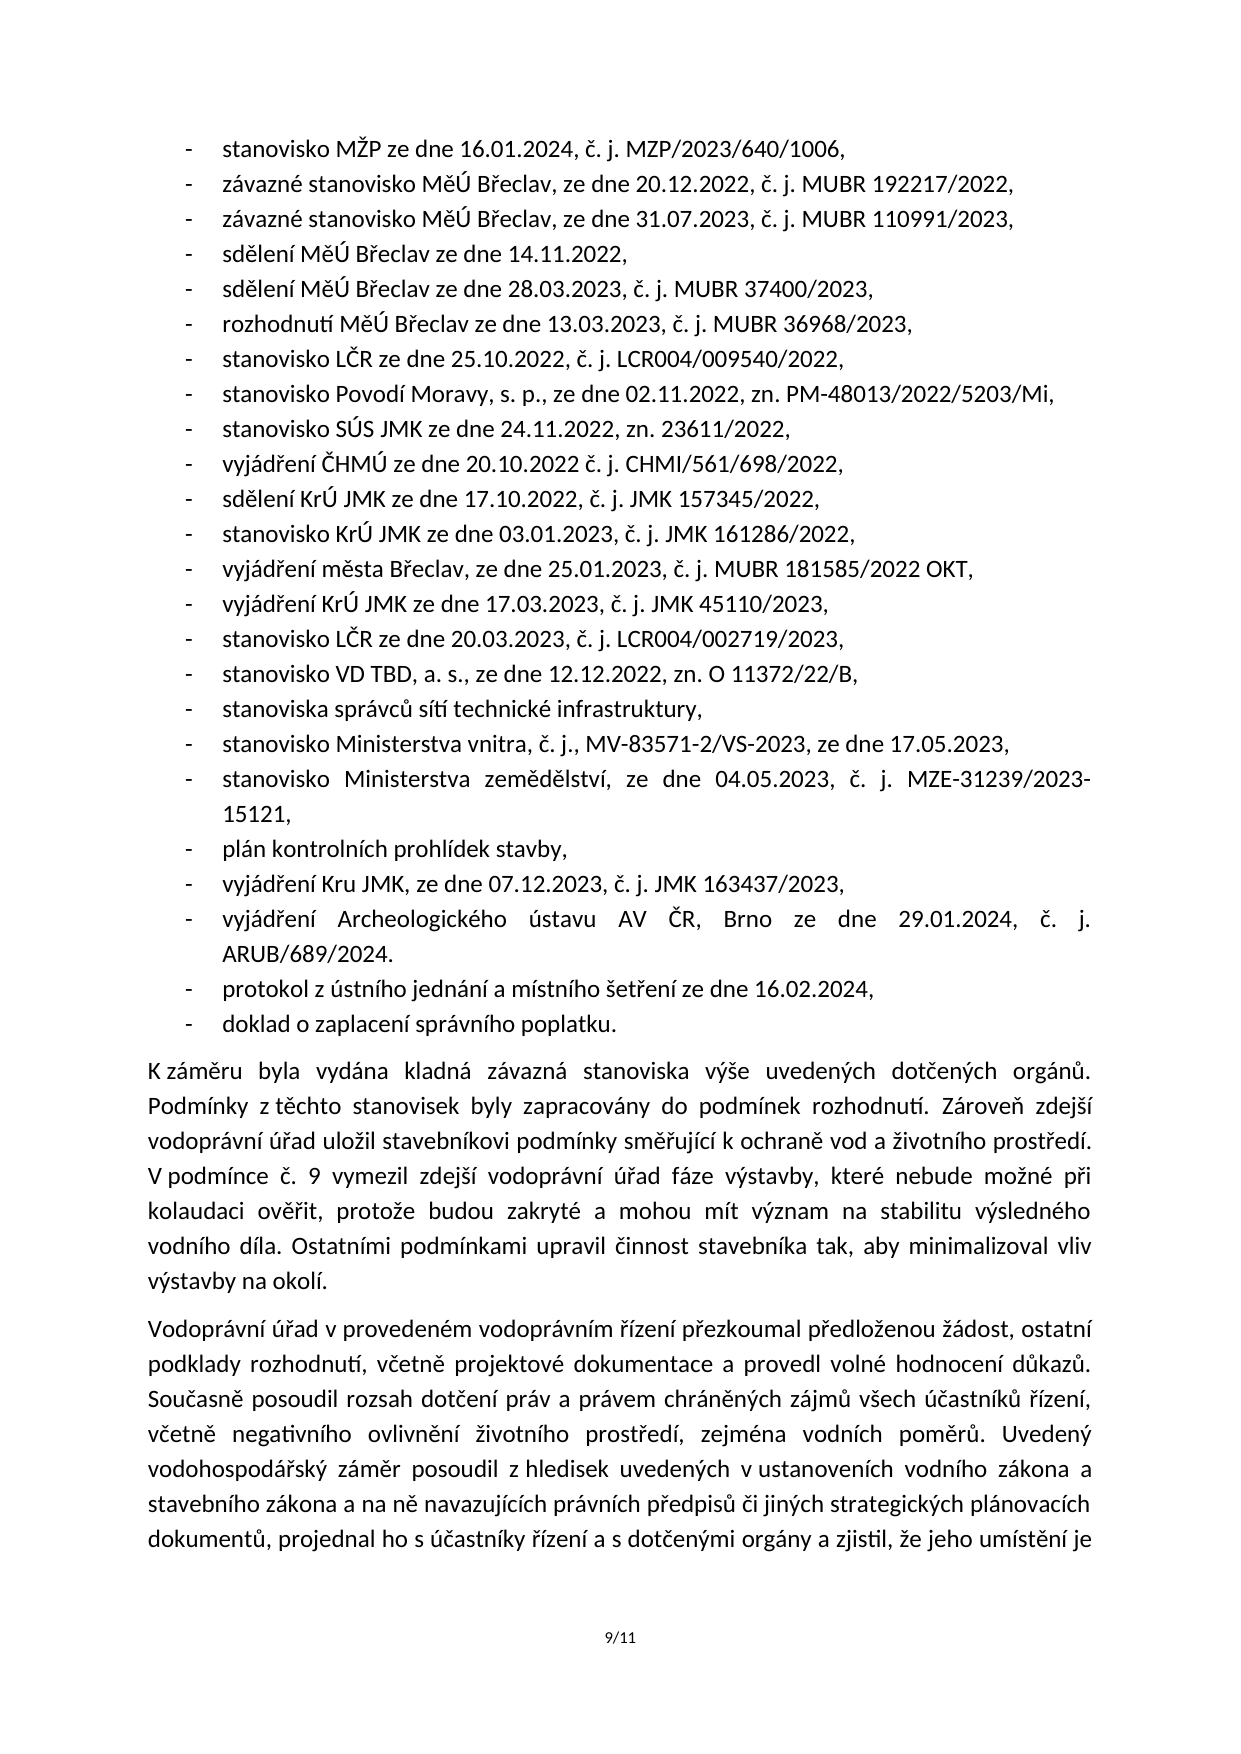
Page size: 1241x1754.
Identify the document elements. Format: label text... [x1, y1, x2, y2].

list stanovisko VD TBD, a. s., ze dne 12.12.2022, zn. O 11372/22/B, [185, 658, 1092, 688]
list stanovisko Ministerstva zemědělství, ze dne 04.05.2023, č. j. MZE-31239/2023-15121, [185, 763, 1092, 828]
text K záměru byla vydána kladná závazná stanoviska výše uvedených dotčených orgánů. Podmínky z těchto stanovisek byly zapracovány do podmínek rozhodnutí. Zároveň zdejší vodoprávní úřad uložil stavebníkovi podmínky směřující k ochraně vod a životního prostředí. V podmínce č. 9 vymezil zdejší vodoprávní úřad fáze výstavby, které nebude možné při kolaudaci ověřit, protože budou zakryté a mohou mít význam na stabilitu výsledného vodního díla. Ostatními podmínkami upravil činnost stavebníka tak, aby minimalizoval vliv výstavby na okolí. [148, 1055, 1092, 1296]
list závazné stanovisko MěÚ Břeclav, ze dne 31.07.2023, č. j. MUBR 110991/2023, [185, 203, 1092, 233]
list stanovisko LČR ze dne 25.10.2022, č. j. LCR004/009540/2022, [185, 343, 1092, 373]
list vyjádření města Břeclav, ze dne 25.01.2023, č. j. MUBR 181585/2022 OKT, [185, 553, 1092, 583]
list sdělení KrÚ JMK ze dne 17.10.2022, č. j. JMK 157345/2022, [185, 483, 1092, 513]
list plán kontrolních prohlídek stavby, [185, 833, 1092, 863]
list vyjádření Kru JMK, ze dne 07.12.2023, č. j. JMK 163437/2023, [185, 868, 1092, 898]
list stanovisko KrÚ JMK ze dne 03.01.2023, č. j. JMK 161286/2022, [185, 518, 1092, 548]
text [148, 1313, 1092, 1553]
list vyjádření ČHMÚ ze dne 20.10.2022 č. j. CHMI/561/698/2022, [185, 448, 1092, 478]
list stanovisko MŽP ze dne 16.01.2024, č. j. MZP/2023/640/1006, [185, 133, 1092, 163]
list stanovisko LČR ze dne 20.03.2023, č. j. LCR004/002719/2023, [185, 623, 1092, 653]
list sdělení MěÚ Břeclav ze dne 28.03.2023, č. j. MUBR 37400/2023, [185, 273, 1092, 303]
list vyjádření Archeologického ústavu AV ČR, Brno ze dne 29.01.2024, č. j. ARUB/689/2024. [185, 903, 1092, 968]
list stanovisko SÚS JMK ze dne 24.11.2022, zn. 23611/2022, [185, 413, 1092, 443]
list rozhodnutí MěÚ Břeclav ze dne 13.03.2023, č. j. MUBR 36968/2023, [185, 308, 1092, 338]
list stanovisko Ministerstva vnitra, č. j., MV-83571-2/VS-2023, ze dne 17.05.2023, [185, 728, 1092, 758]
list stanovisko Povodí Moravy, s. p., ze dne 02.11.2022, zn. PM-48013/2022/5203/Mi, [185, 378, 1092, 408]
list vyjádření KrÚ JMK ze dne 17.03.2023, č. j. JMK 45110/2023, [185, 588, 1092, 618]
list sdělení MěÚ Břeclav ze dne 14.11.2022, [185, 238, 1092, 268]
list závazné stanovisko MěÚ Břeclav, ze dne 20.12.2022, č. j. MUBR 192217/2022, [185, 168, 1092, 198]
list doklad o zaplacení správního poplatku. [185, 1008, 1092, 1038]
list stanoviska správců sítí technické infrastruktury, [185, 693, 1092, 723]
list protokol z ústního jednání a místního šetření ze dne 16.02.2024, [185, 973, 1092, 1003]
